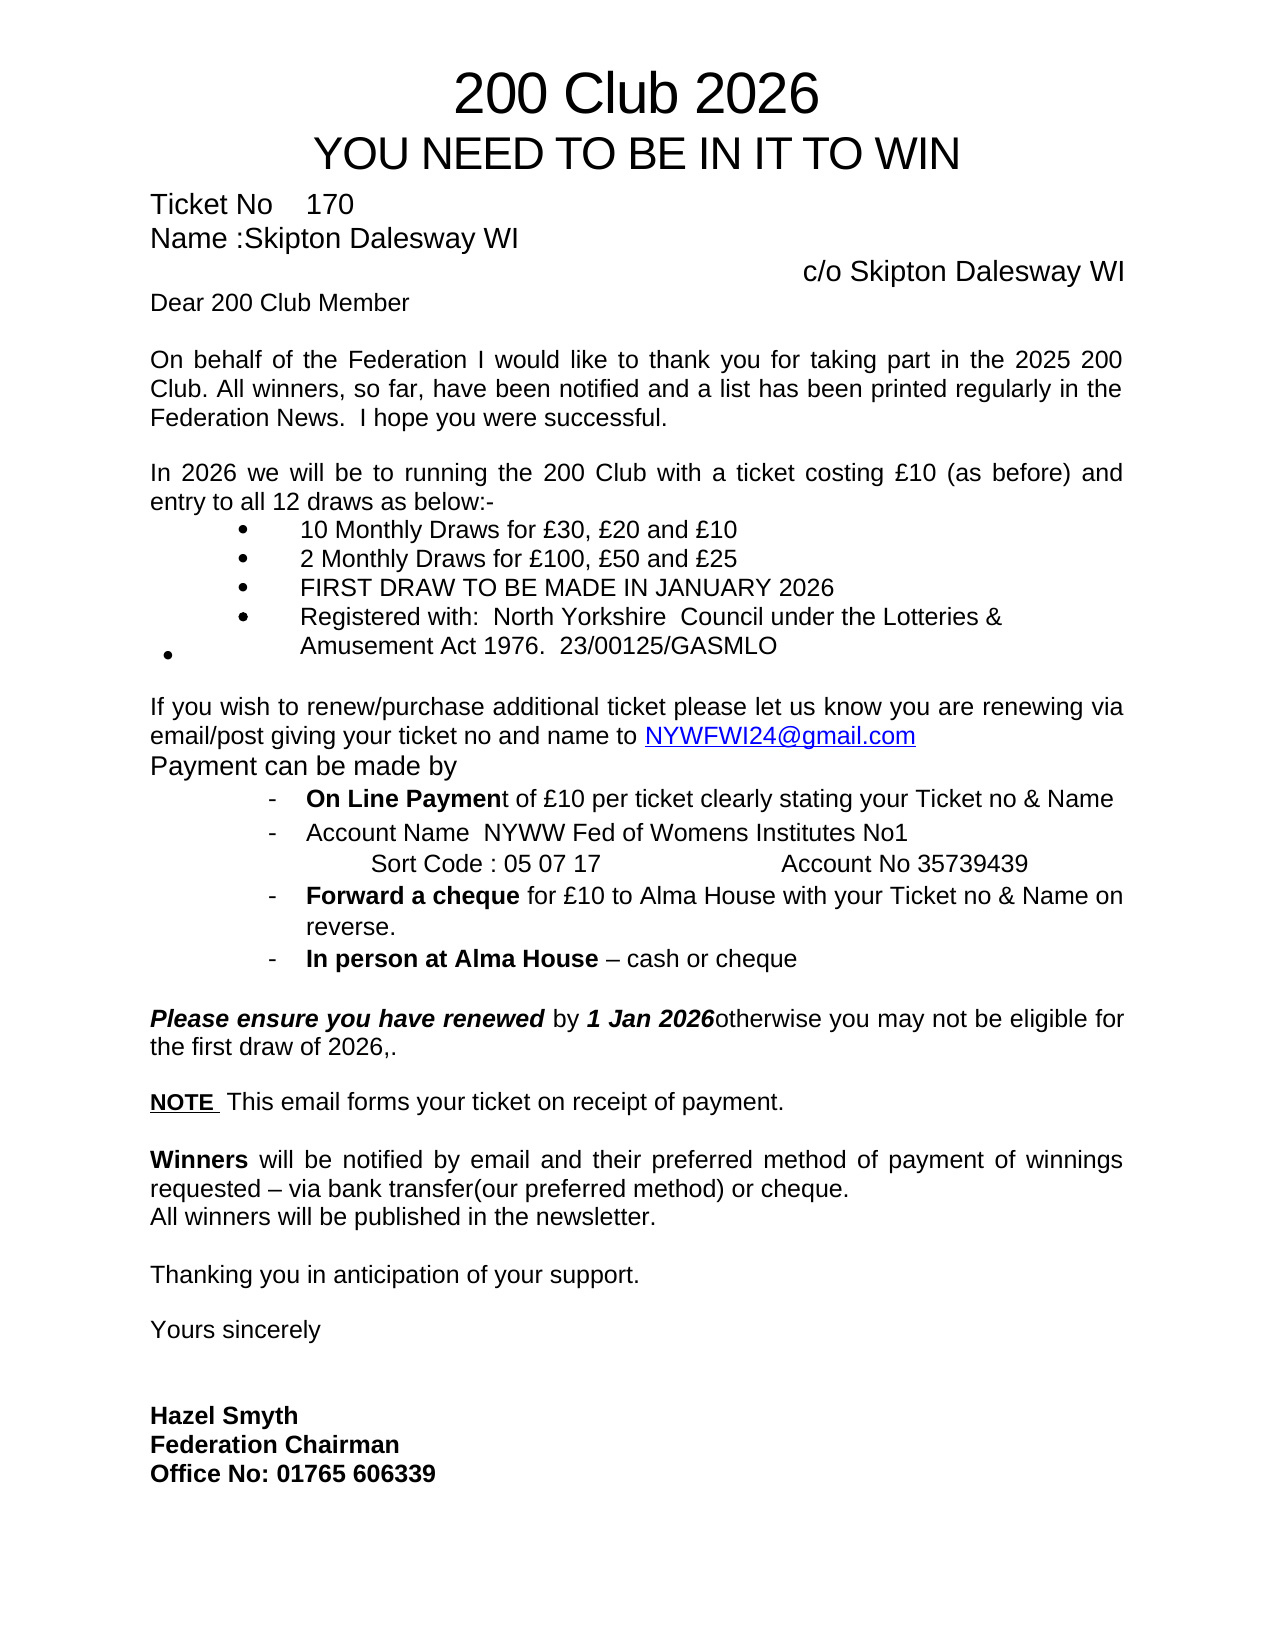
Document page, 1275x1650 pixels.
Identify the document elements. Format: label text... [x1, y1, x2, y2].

text On behalf of the Federation I would like to thank you for taking part in the 2025 200 Club. All winners, so far, have been notified and a list has been printed regularly in the Federation News. I hope you were successful. [150, 345, 1125, 432]
text NOTE This email forms your ticket on receipt of payment. [150, 1087, 1125, 1116]
text Office No: 01765 606339 [150, 1459, 1125, 1487]
list Registered with: North Yorkshire Council under the Lotteries & Amusement Act 1976. 23/00125/GASMLO [239, 602, 1125, 660]
list In person at Alma House – cash or cheque [268, 941, 1125, 975]
text Payment can be made by [150, 750, 1125, 781]
text If you wish to renew/purchase additional ticket please let us know you are renewing via email/post giving your ticket no and name to NYWFWI24@gmail.com [150, 692, 1125, 750]
text Sort Code : 05 07 17 Account No 35739439 [225, 849, 1125, 878]
text Federation Chairman [150, 1430, 1125, 1459]
list FIRST DRAW TO BE MADE IN JANUARY 2026 [239, 573, 1125, 602]
text In 2026 we will be to running the 200 Club with a ticket costing £10 (as before) and entry to all 12 draws as below:- [150, 458, 1125, 516]
text Dear 200 Club Member [150, 288, 1125, 317]
text Hazel Smyth [150, 1401, 1125, 1430]
list Forward a cheque for £10 to Alma House with your Ticket no & Name on reverse. [268, 878, 1125, 941]
text Name :Skipton Dalesway WI [150, 221, 1125, 254]
text c/o Skipton Dalesway WI [150, 254, 1125, 288]
list Account Name NYWW Fed of Womens Institutes No1 [268, 815, 1125, 849]
text Yours sincerely [150, 1315, 1125, 1344]
title You Need to be in it to Win [150, 126, 1125, 179]
text All winners will be published in the newsletter. [150, 1202, 1125, 1231]
list 10 Monthly Draws for £30, £20 and £10 [239, 516, 1125, 544]
text Please ensure you have renewed by 1 Jan 2026otherwise you may not be eligible for the first draw of 2026,. [150, 1003, 1125, 1061]
text Ticket No 170 [150, 187, 1125, 221]
text Thanking you in anticipation of your support. [150, 1260, 1125, 1289]
list On Line Payment of £10 per ticket clearly stating your Ticket no & Name [268, 781, 1125, 815]
list 2 Monthly Draws for £100, £50 and £25 [239, 544, 1125, 573]
text Winners will be notified by email and their preferred method of payment of winnings requested – via bank transfer(our preferred method) or cheque. [150, 1145, 1125, 1202]
title 200 Club 2026 [150, 59, 1125, 126]
